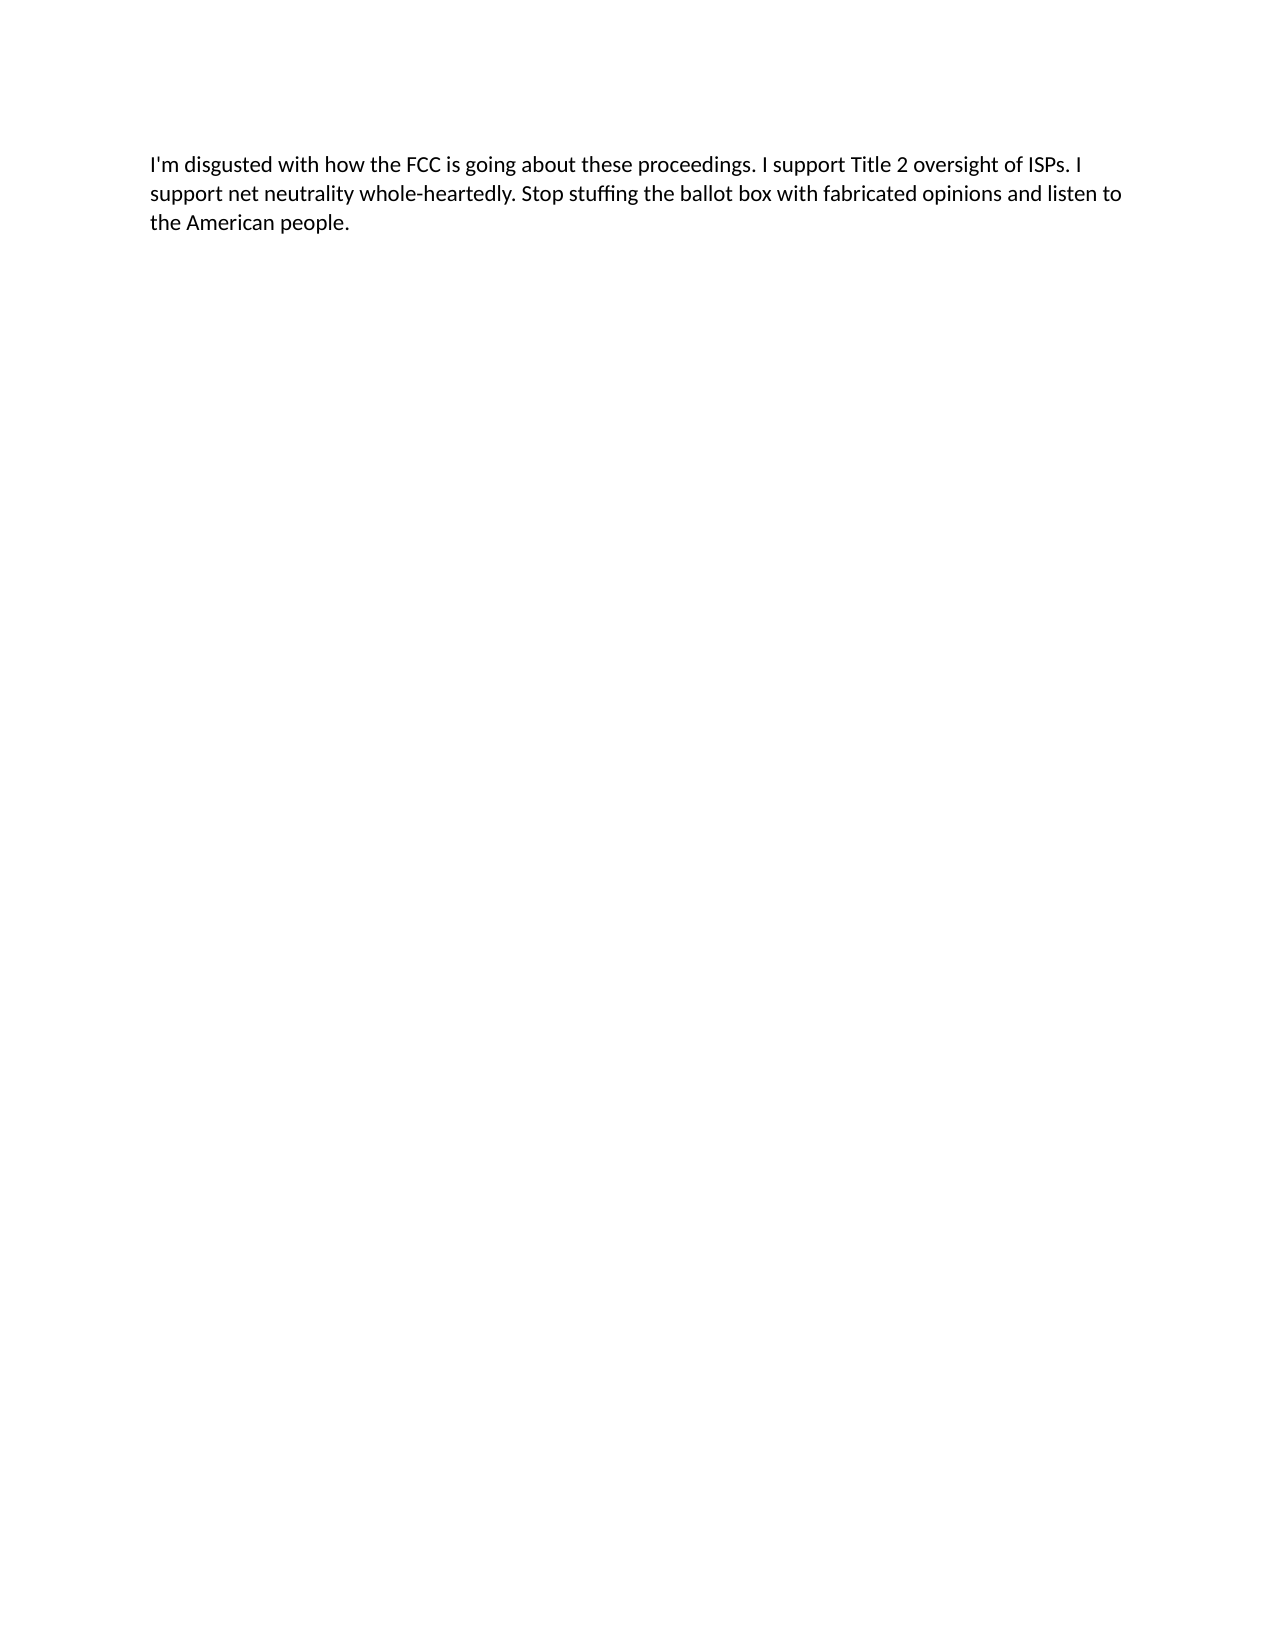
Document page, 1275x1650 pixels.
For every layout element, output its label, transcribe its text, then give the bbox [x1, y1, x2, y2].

text I'm disgusted with how the FCC is going about these proceedings. I support Title 2 oversight of ISPs. I support net neutrality whole-heartedly. Stop stuffing the ballot box with fabricated opinions and listen to the American people. [150, 150, 1125, 236]
